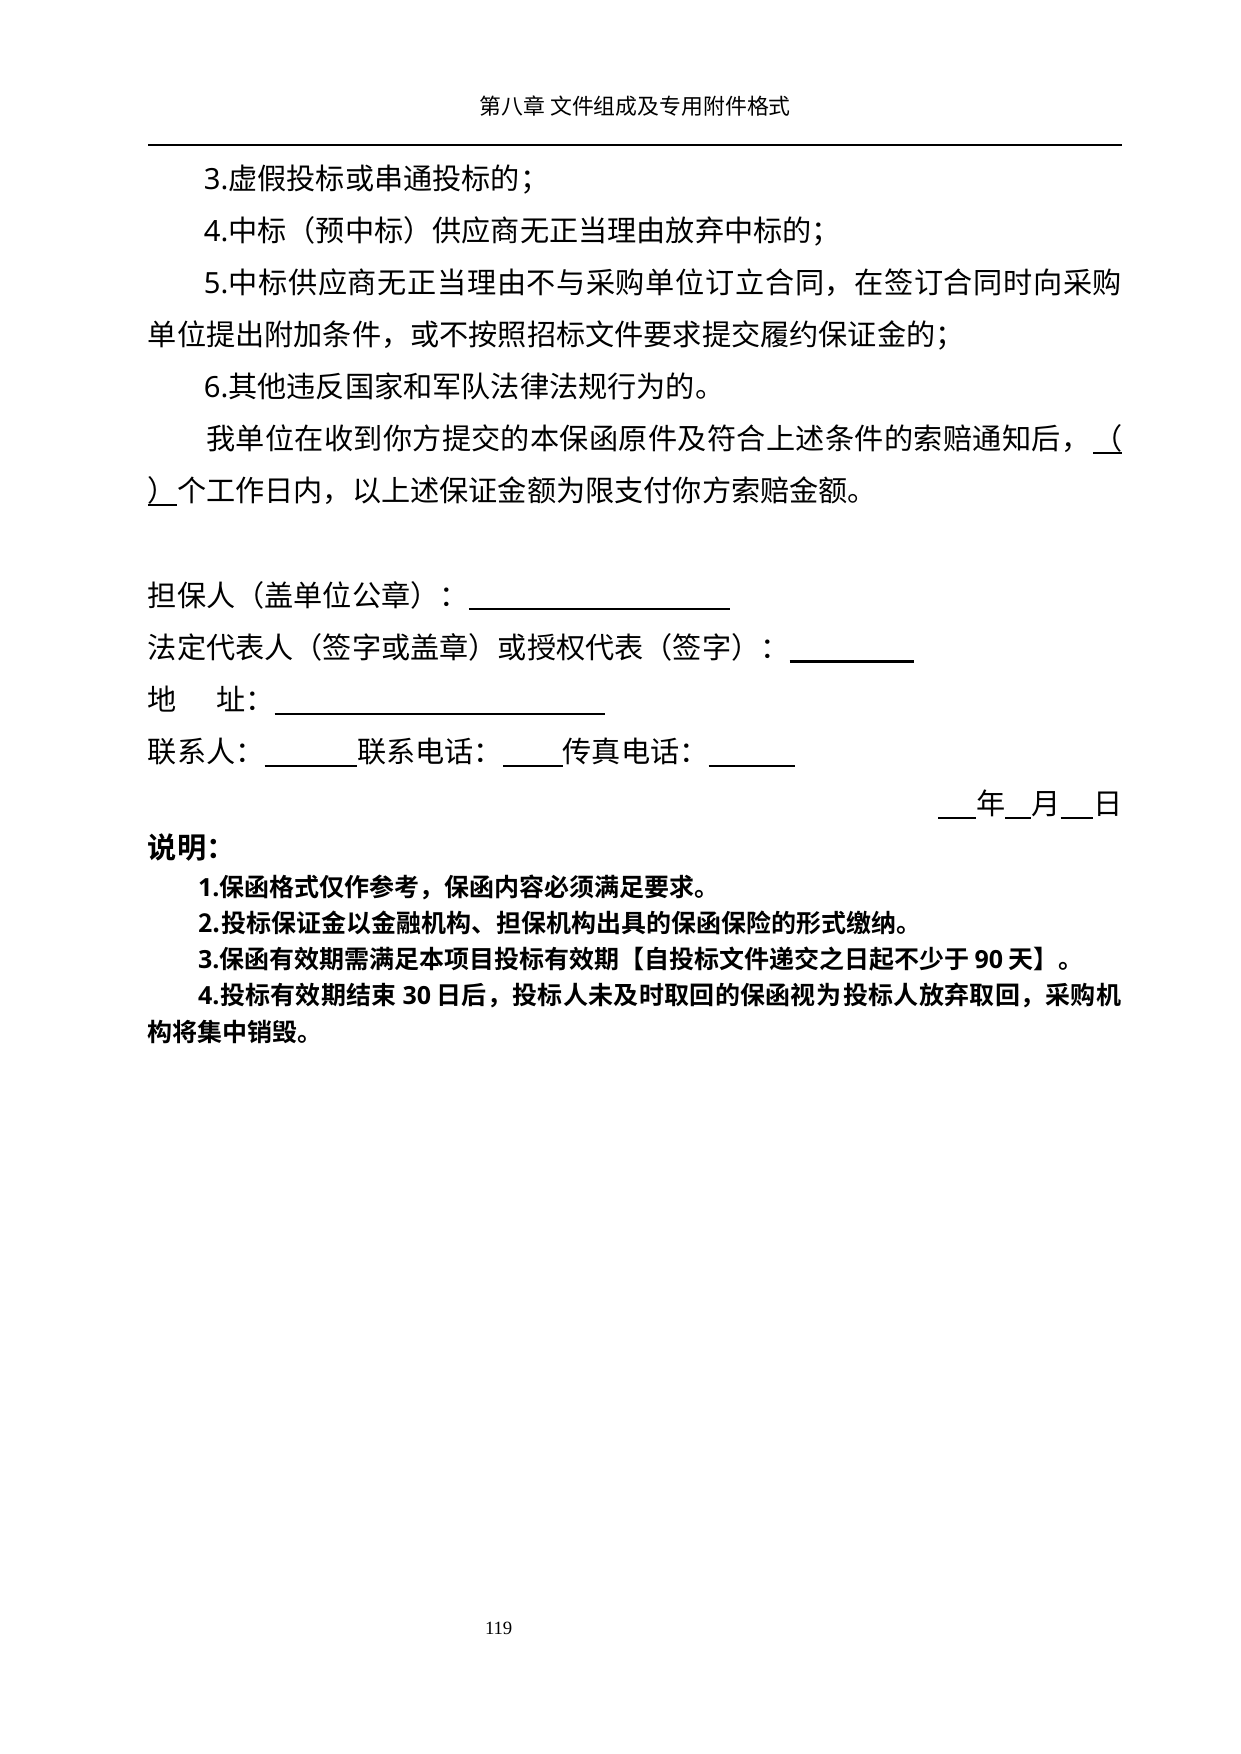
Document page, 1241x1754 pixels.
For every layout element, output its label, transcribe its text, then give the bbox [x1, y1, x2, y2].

list 我单位在收到你方提交的本保函原件及符合上述条件的索赔通知后，（ ）个工作日内，以上述保证金额为限支付你方索赔金额。 [148, 408, 1122, 512]
text 1.保函格式仅作参考，保函内容必须满足要求。 [148, 867, 1122, 903]
text 法定代表人（签字或盖章）或授权代表（签字）： [148, 616, 1122, 668]
list 5.中标供应商无正当理由不与采购单位订立合同，在签订合同时向采购单位提出附加条件，或不按照招标文件要求提交履约保证金的； [148, 252, 1122, 356]
text 联系人： 联系电话： 传真电话： [148, 721, 1122, 773]
list 3.虚假投标或串通投标的； [148, 148, 1122, 200]
text 2.投标保证金以金融机构、担保机构出具的保函保险的形式缴纳。 [148, 903, 1122, 939]
list 6.其他违反国家和军队法律法规行为的。 [148, 356, 1122, 408]
text 担保人（盖单位公章）： [148, 564, 1122, 616]
text 4.投标有效期结束30日后，投标人未及时取回的保函视为投标人放弃取回，采购机构将集中销毁。 [148, 976, 1122, 1048]
text 3.保函有效期需满足本项目投标有效期【自投标文件递交之日起不少于90天】。 [148, 939, 1122, 976]
text 说明： [148, 825, 1122, 867]
list 4.中标（预中标）供应商无正当理由放弃中标的； [148, 200, 1122, 252]
text 地 址： [148, 668, 1122, 721]
text 年 月 日 [148, 773, 1122, 825]
